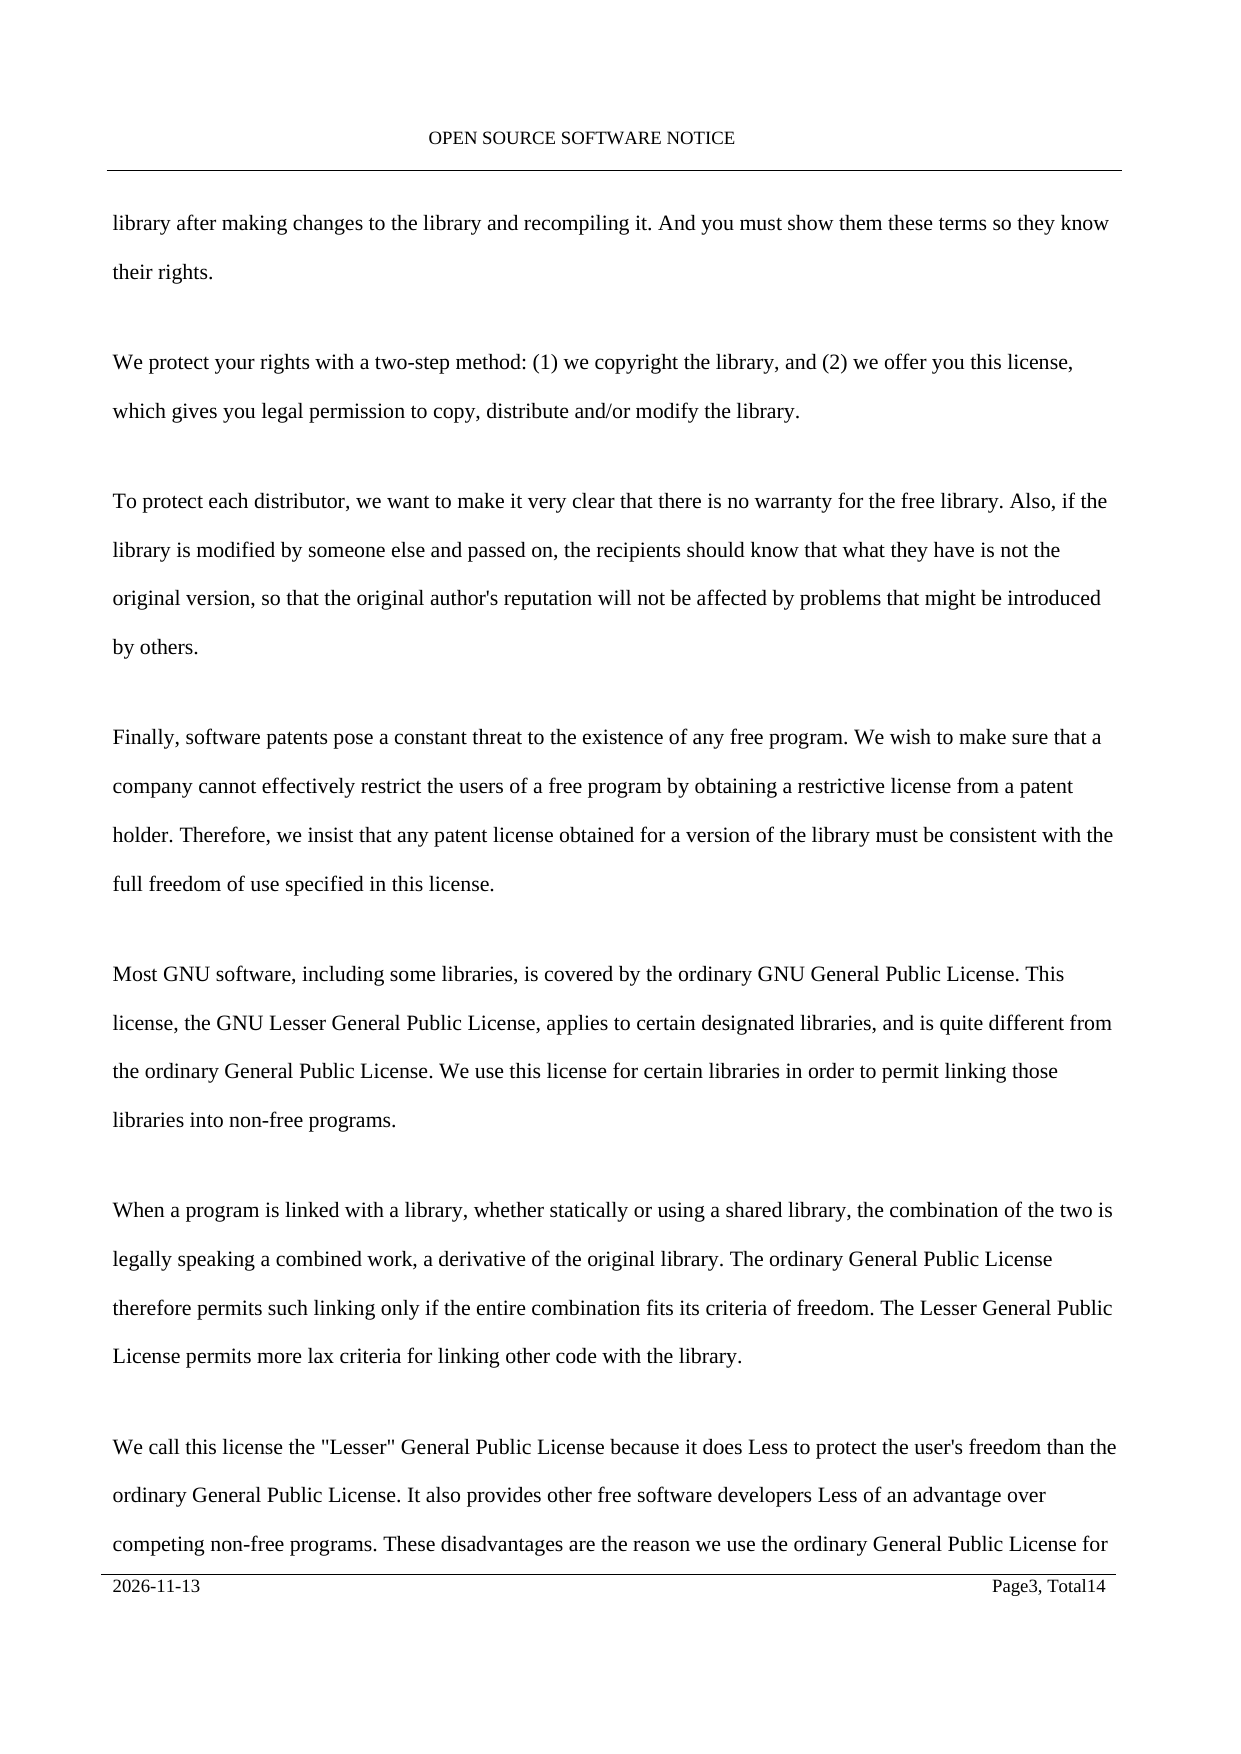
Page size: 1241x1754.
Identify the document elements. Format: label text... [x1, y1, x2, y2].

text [112, 206, 1128, 288]
text We protect your rights with a two-step method: (1) we copyright the library, and (2) we offer you this license, which gives you legal permission to copy, distribute and/or modify the library. [112, 345, 1128, 427]
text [112, 1430, 1128, 1560]
text When a program is linked with a library, whether statically or using a shared library, the combination of the two is legally speaking a combined work, a derivative of the original library. The ordinary General Public License therefore permits such linking only if the entire combination fits its criteria of freedom. The Lesser General Public License permits more lax criteria for linking other code with the library. [112, 1194, 1128, 1372]
text Most GNU software, including some libraries, is covered by the ordinary GNU General Public License. This license, the GNU Lesser General Public License, applies to certain designated libraries, and is quite different from the ordinary General Public License. We use this license for certain libraries in order to permit linking those libraries into non-free programs. [112, 957, 1128, 1136]
text Finally, software patents pose a constant threat to the existence of any free program. We wish to make sure that a company cannot effectively restrict the users of a free program by obtaining a restrictive license from a patent holder. Therefore, we insist that any patent license obtained for a version of the library must be consistent with the full freedom of use specified in this license. [112, 721, 1128, 899]
text To protect each distributor, we want to make it very clear that there is no warranty for the free library. Also, if the library is modified by someone else and passed on, the recipients should know that what they have is not the original version, so that the original author's reputation will not be affected by problems that might be introduced by others. [112, 484, 1128, 663]
